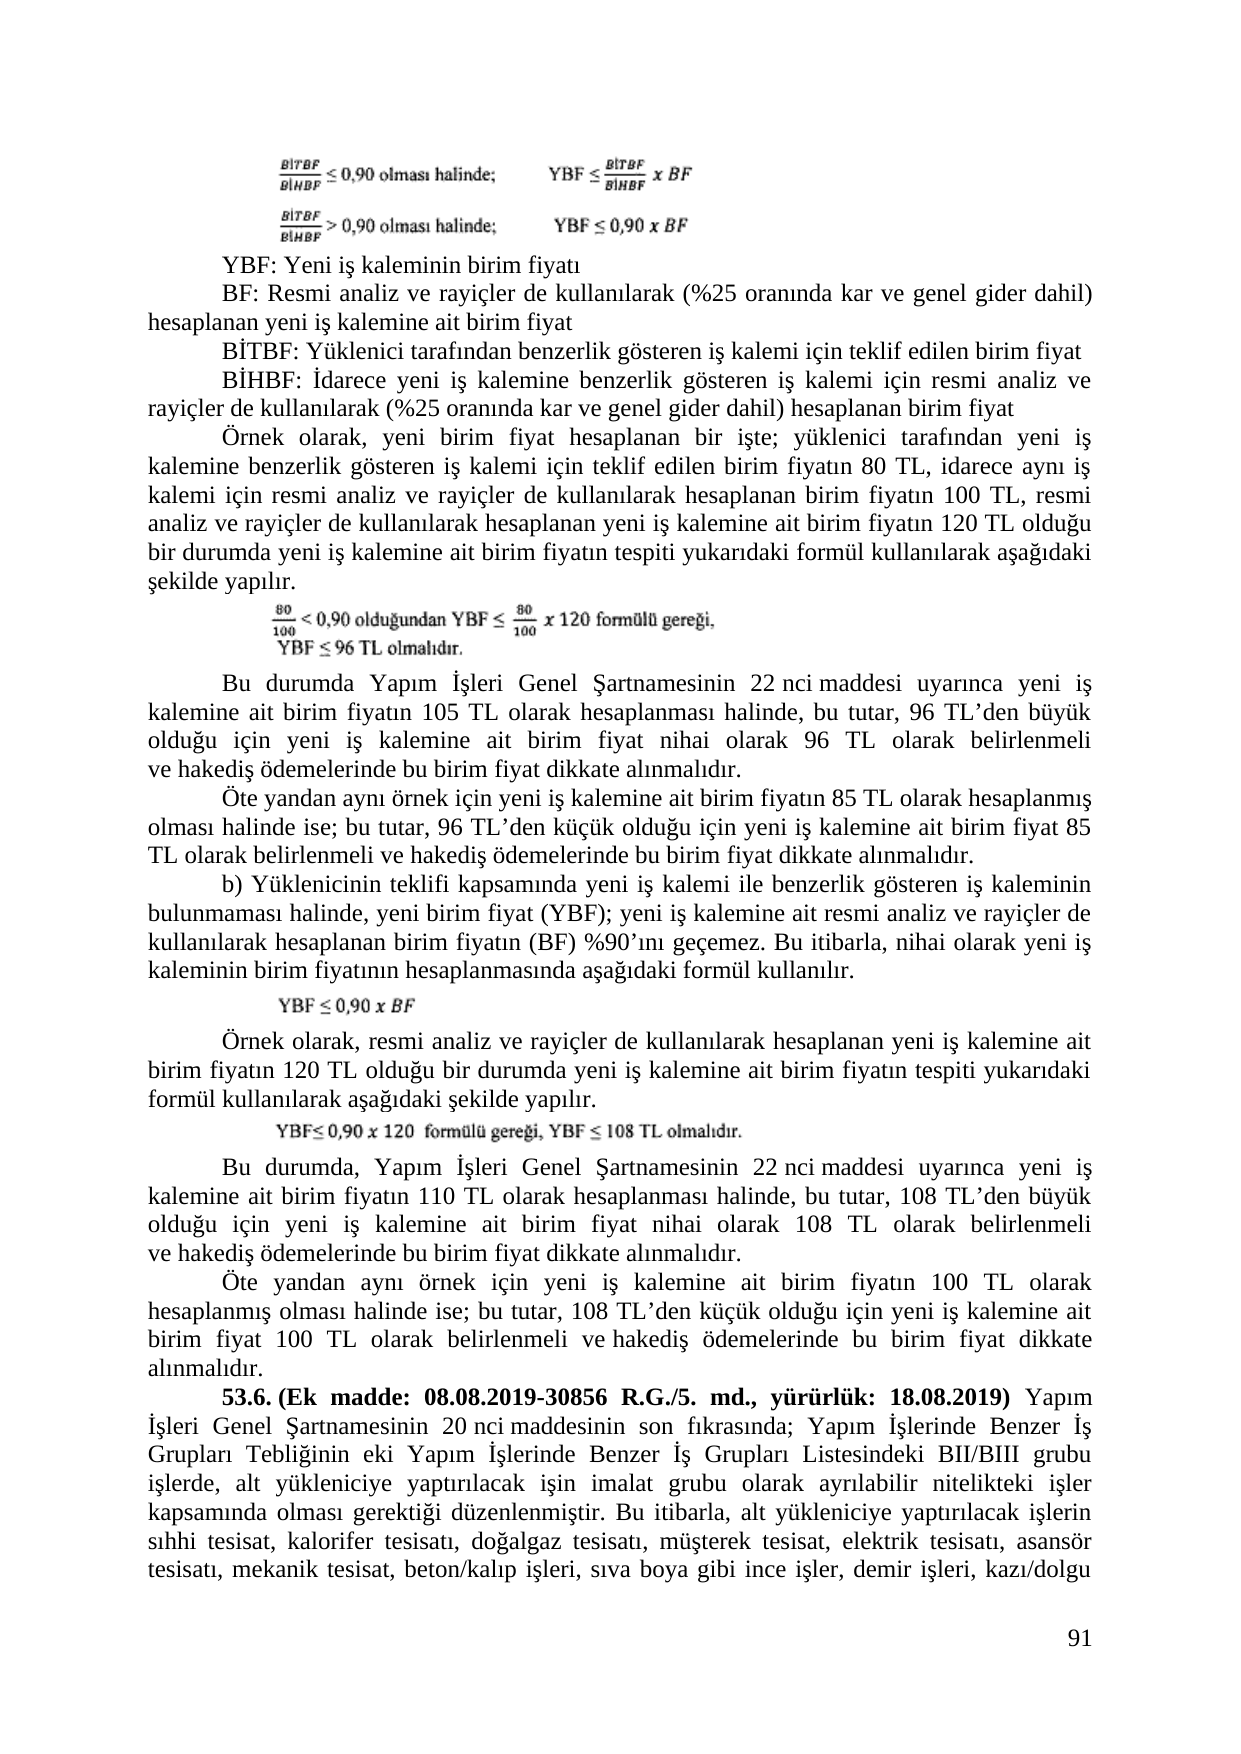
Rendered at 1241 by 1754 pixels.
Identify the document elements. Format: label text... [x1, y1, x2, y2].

picture [221, 984, 949, 1027]
text Örnek olarak, resmi analiz ve rayiçler de kullanılarak hesaplanan yeni iş kalemine ait birim fiyatın 120 TL olduğu bir durumda yeni iş kalemine ait birim fiyatın tespiti yukarıdaki formül kullanılarak aşağıdaki şekilde yapılır. [148, 1026, 1092, 1112]
text YBF: Yeni iş kaleminin birim fiyatı [148, 250, 1092, 278]
text Bu durumda, Yapım İşleri Genel Şartnamesinin 22 nci maddesi uyarınca yeni iş kalemine ait birim fiyatın 110 TL olarak hesaplanması halinde, bu tutar, 108 TL’den büyük olduğu için yeni iş kalemine ait birim fiyat nihai olarak 108 TL olarak belirlenmeli ve hakediş ödemelerinde bu birim fiyat dikkate alınmalıdır. [148, 1152, 1092, 1267]
text Bu durumda Yapım İşleri Genel Şartnamesinin 22 nci maddesi uyarınca yeni iş kalemine ait birim fiyatın 105 TL olarak hesaplanması halinde, bu tutar, 96 TL’den büyük olduğu için yeni iş kalemine ait birim fiyat nihai olarak 96 TL olarak belirlenmeli ve hakediş ödemelerinde bu birim fiyat dikkate alınmalıdır. [148, 668, 1092, 783]
picture [221, 1112, 949, 1152]
text BİTBF: Yüklenici tarafından benzerlik gösteren iş kalemi için teklif edilen birim fiyat [148, 336, 1092, 365]
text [148, 1382, 1092, 1583]
text BF: Resmi analiz ve rayiçler de kullanılarak (%25 oranında kar ve genel gider dahil) hesaplanan yeni iş kalemine ait birim fiyat [148, 278, 1092, 336]
text b) Yüklenicinin teklifi kapsamında yeni iş kalemi ile benzerlik gösteren iş kaleminin bulunmaması halinde, yeni birim fiyat (YBF); yeni iş kalemine ait resmi analiz ve rayiçler de kullanılarak hesaplanan birim fiyatın (BF) %90’ını geçemez. Bu itibarla, nihai olarak yeni iş kaleminin birim fiyatının hesaplanmasında aşağıdaki formül kullanılır. [148, 869, 1092, 984]
picture [221, 147, 949, 250]
picture [221, 594, 949, 668]
text BİHBF: İdarece yeni iş kalemine benzerlik gösteren iş kalemi için resmi analiz ve rayiçler de kullanılarak (%25 oranında kar ve genel gider dahil) hesaplanan birim fiyat [148, 365, 1092, 422]
text Öte yandan aynı örnek için yeni iş kalemine ait birim fiyatın 100 TL olarak hesaplanmış olması halinde ise; bu tutar, 108 TL’den küçük olduğu için yeni iş kalemine ait birim fiyat 100 TL olarak belirlenmeli ve hakediş ödemelerinde bu birim fiyat dikkate alınmalıdır. [148, 1267, 1092, 1382]
text Öte yandan aynı örnek için yeni iş kalemine ait birim fiyatın 85 TL olarak hesaplanmış olması halinde ise; bu tutar, 96 TL’den küçük olduğu için yeni iş kalemine ait birim fiyat 85 TL olarak belirlenmeli ve hakediş ödemelerinde bu birim fiyat dikkate alınmalıdır. [148, 783, 1092, 869]
text Örnek olarak, yeni birim fiyat hesaplanan bir işte; yüklenici tarafından yeni iş kalemine benzerlik gösteren iş kalemi için teklif edilen birim fiyatın 80 TL, idarece aynı iş kalemi için resmi analiz ve rayiçler de kullanılarak hesaplanan birim fiyatın 100 TL, resmi analiz ve rayiçler de kullanılarak hesaplanan yeni iş kalemine ait birim fiyatın 120 TL olduğu bir durumda yeni iş kalemine ait birim fiyatın tespiti yukarıdaki formül kullanılarak aşağıdaki şekilde yapılır. [148, 422, 1092, 595]
